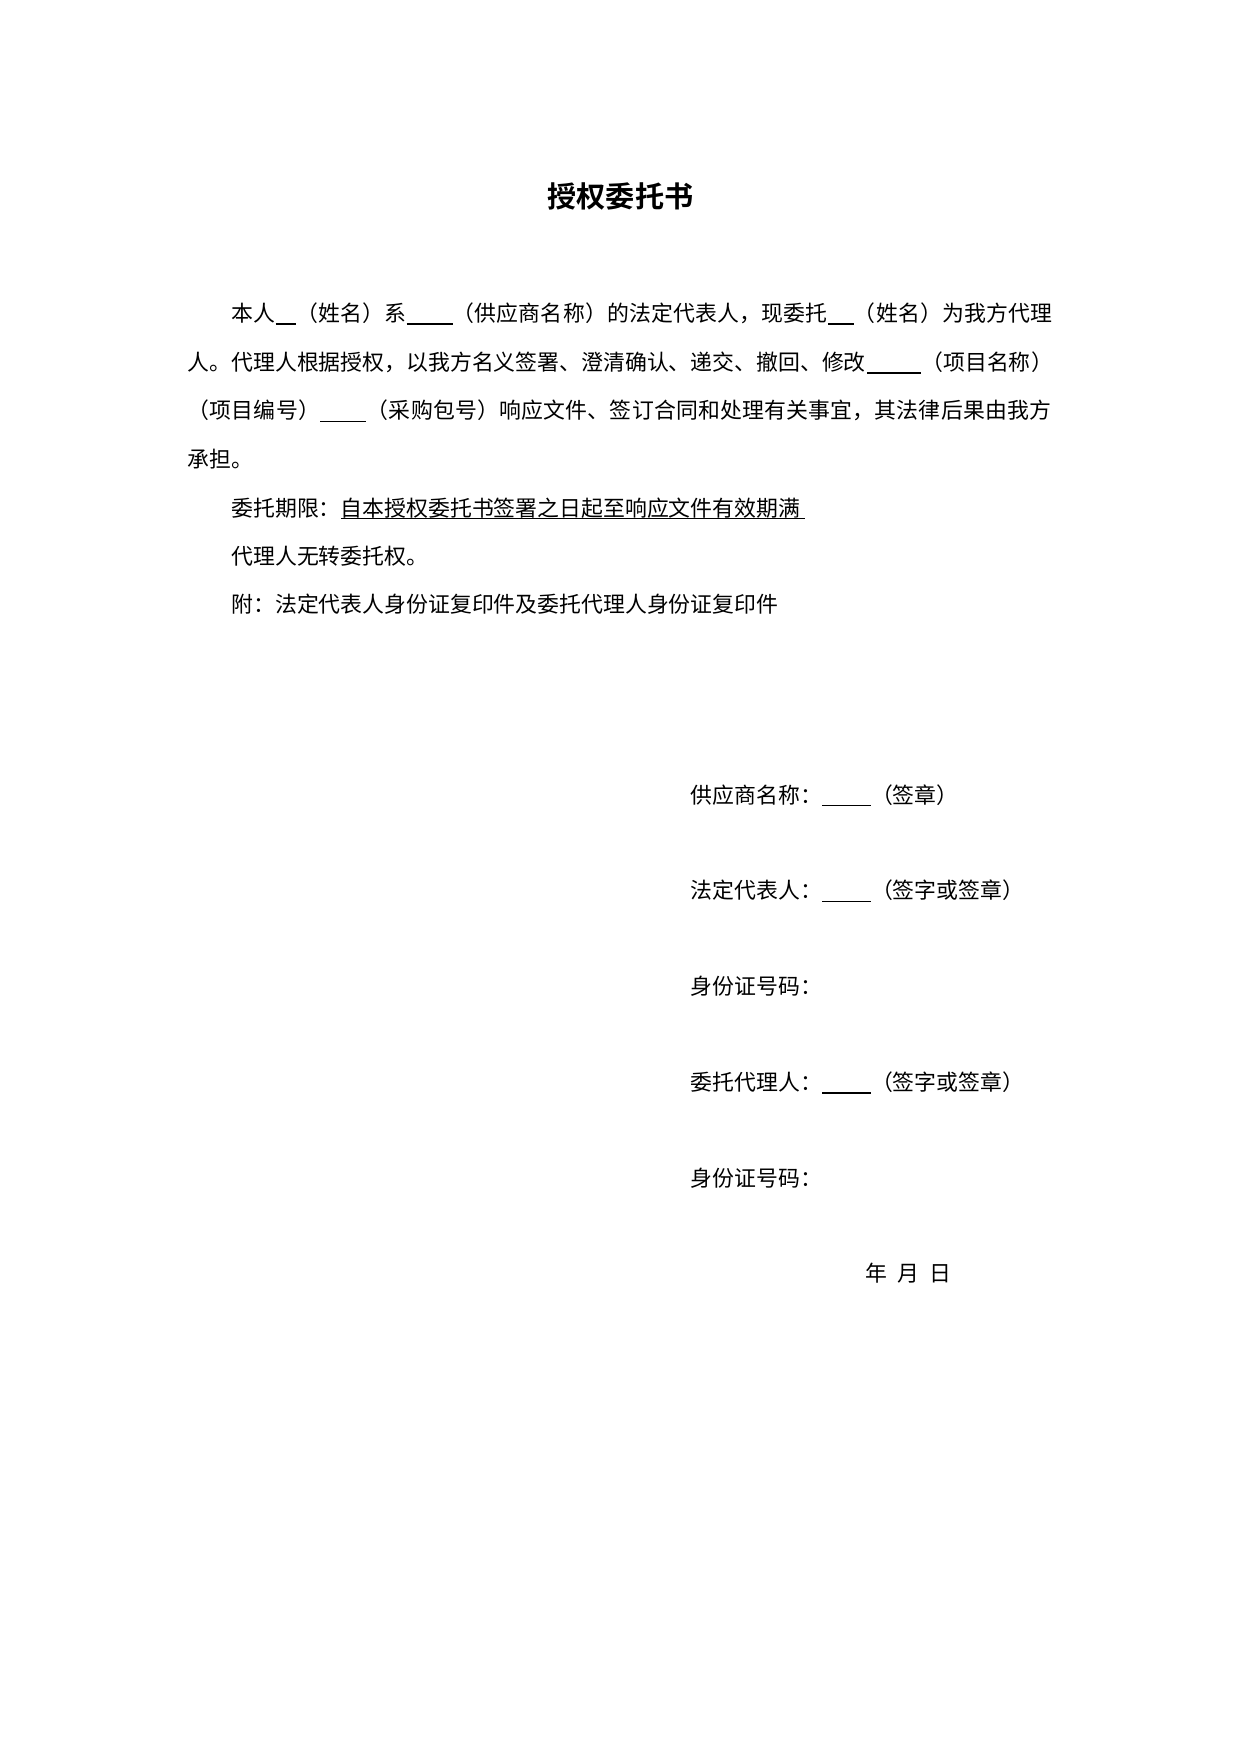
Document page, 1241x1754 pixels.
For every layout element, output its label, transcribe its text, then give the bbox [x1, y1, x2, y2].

text 代理人无转委托权。 [187, 538, 1053, 571]
text 年 月 日 [187, 1256, 1053, 1288]
text 本人 （姓名）系 （供应商名称）的法定代表人，现委托 （姓名）为我方代理人。代理人根据授权，以我方名义签署、澄清确认、递交、撤回、修改 （项目名称） （项目编号） （采购包号）响应文件、签订合同和处理有关事宜，其法律后果由我方承担。 [187, 296, 1053, 474]
text 身份证号码： [187, 1160, 1053, 1193]
text 委托代理人： （签字或签章） [187, 1064, 1053, 1097]
text 附：法定代表人身份证复印件及委托代理人身份证复印件 [187, 587, 1053, 619]
subtitle 授权委托书 [187, 162, 1053, 227]
text 委托期限：自本授权委托书签署之日起至响应文件有效期满 [187, 490, 1053, 523]
text 身份证号码： [187, 969, 1053, 1001]
text 法定代表人： （签字或签章） [187, 873, 1053, 906]
text 供应商名称： （签章） [187, 777, 1053, 810]
